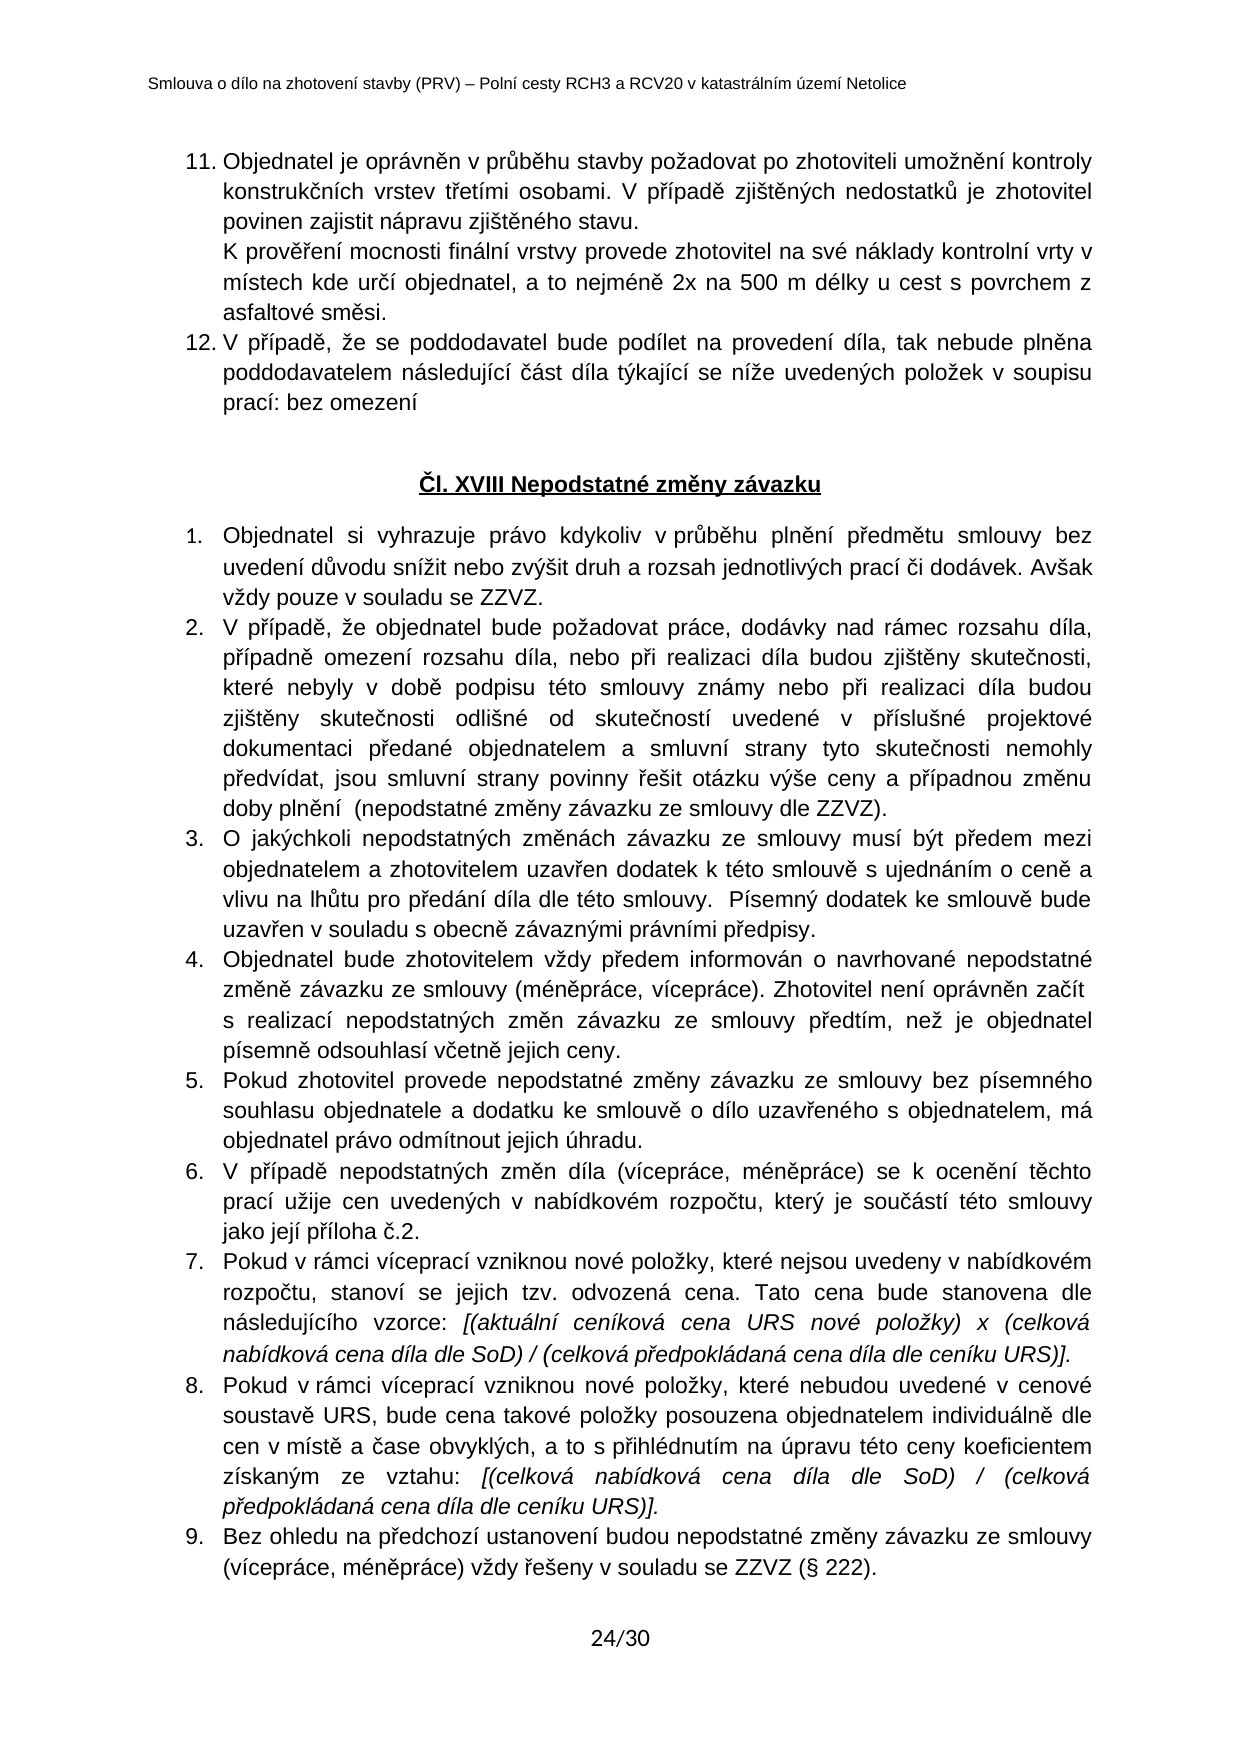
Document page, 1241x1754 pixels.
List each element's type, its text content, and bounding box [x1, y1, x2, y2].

list O jakýchkoli nepodstatných změnách závazku ze smlouvy musí být předem mezi objednatelem a zhotovitelem uzavřen dodatek k této smlouvě s ujednáním o ceně a vlivu na lhůtu pro předání díla dle této smlouvy. Písemný dodatek ke smlouvě bude uzavřen v souladu s obecně závaznými právními předpisy. [185, 825, 1093, 942]
list V případě nepodstatných změn díla (vícepráce, méněpráce) se k ocenění těchto prací užije cen uvedených v nabídkovém rozpočtu, který je součástí této smlouvy jako její příloha č.2. [185, 1158, 1093, 1244]
list Pokud zhotovitel provede nepodstatné změny závazku ze smlouvy bez písemného souhlasu objednatele a dodatku ke smlouvě o dílo uzavřeného s objednatelem, má objednatel právo odmítnout jejich úhradu. [185, 1067, 1093, 1154]
list V případě, že se poddodavatel bude podílet na provedení díla, tak nebude plněna poddodavatelem následující část díla týkající se níže uvedených položek v soupisu prací: bez omezení [185, 329, 1093, 416]
text Čl. XVIII Nepodstatné změny závazku [148, 471, 1093, 497]
list Objednatel si vyhrazuje právo kdykoliv v průběhu plnění předmětu smlouvy bez uvedení důvodu snížit nebo zvýšit druh a rozsah jednotlivých prací či dodávek. Avšak vždy pouze v souladu se ZZVZ. [185, 522, 1093, 610]
list Objednatel bude zhotovitelem vždy předem informován o navrhované nepodstatné změně závazku ze smlouvy (méněpráce, vícepráce). Zhotovitel není oprávněn začít s realizací nepodstatných změn závazku ze smlouvy předtím, než je objednatel písemně odsouhlasí včetně jejich ceny. [185, 946, 1093, 1063]
list Pokud v rámci víceprací vzniknou nové položky, které nejsou uvedeny v nabídkovém rozpočtu, stanoví se jejich tzv. odvozená cena. Tato cena bude stanovena dle následujícího vzorce: [(aktuální ceníková cena URS nové položky) x (celková nabídková cena díla dle SoD) / (celková předpokládaná cena díla dle ceníku URS)]. [185, 1248, 1093, 1368]
list K prověření mocnosti finální vrstvy provede zhotovitel na své náklady kontrolní vrty v místech kde určí objednatel, a to nejméně 2x na 500 m délky u cest s povrchem z asfaltové směsi. [223, 238, 1093, 325]
list Objednatel je oprávněn v průběhu stavby požadovat po zhotoviteli umožnění kontroly konstrukčních vrstev třetími osobami. V případě zjištěných nedostatků je zhotovitel povinen zajistit nápravu zjištěného stavu. [185, 148, 1093, 234]
list Bez ohledu na předchozí ustanovení budou nepodstatné změny závazku ze smlouvy (vícepráce, méněpráce) vždy řešeny v souladu se ZZVZ (§ 222). [185, 1523, 1093, 1580]
list Pokud v rámci víceprací vzniknou nové položky, které nebudou uvedené v cenové soustavě URS, bude cena takové položky posouzena objednatelem individuálně dle cen v místě a čase obvyklých, a to s přihlédnutím na úpravu této ceny koeficientem získaným ze vztahu: [(celková nabídková cena díla dle SoD) / (celková předpokládaná cena díla dle ceníku URS)]. [185, 1372, 1093, 1519]
list V případě, že objednatel bude požadovat práce, dodávky nad rámec rozsahu díla, případně omezení rozsahu díla, nebo při realizaci díla budou zjištěny skutečnosti, které nebyly v době podpisu této smlouvy známy nebo při realizaci díla budou zjištěny skutečnosti odlišné od skutečností uvedené v příslušné projektové dokumentaci předané objednatelem a smluvní strany tyto skutečnosti nemohly předvídat, jsou smluvní strany povinny řešit otázku výše ceny a případnou změnu doby plnění (nepodstatné změny závazku ze smlouvy dle ZZVZ). [185, 614, 1093, 821]
